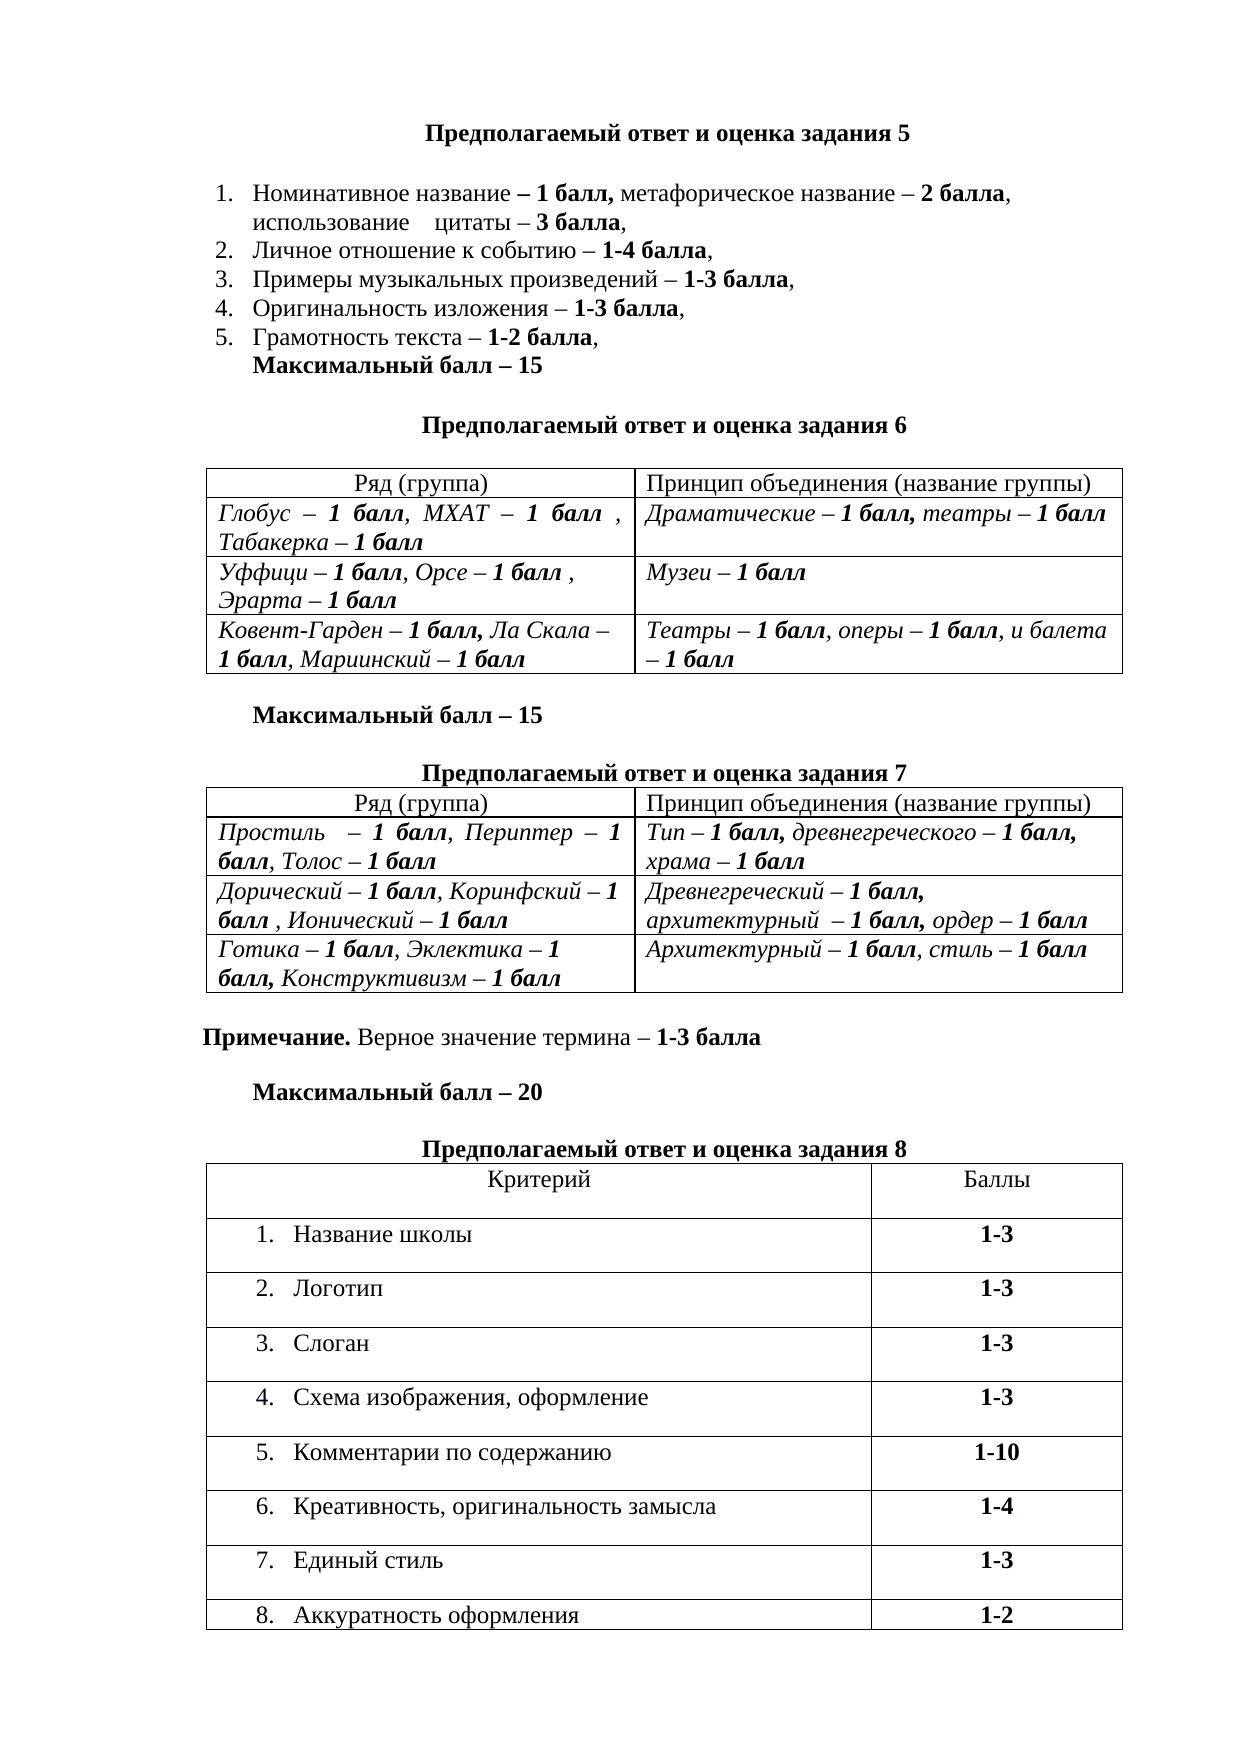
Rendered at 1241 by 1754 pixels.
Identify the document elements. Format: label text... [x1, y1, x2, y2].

table_cell Архитектурный – 1 балл, стиль – 1 балл [636, 935, 1122, 992]
text Примечание. Верное значение термина – 1-3 балла [177, 1022, 1152, 1051]
table_cell Уффици – 1 балл, Орсе – 1 балл , Эрарта – 1 балл [207, 557, 634, 614]
list Примеры музыкальных произведений – 1-3 балла, [215, 264, 1152, 293]
table_cell 1-3 [872, 1273, 1122, 1327]
text Предполагаемый ответ и оценка задания 5 [177, 118, 1152, 147]
table_cell 1-3 [872, 1382, 1122, 1436]
table_header Принцип объединения (название группы) [636, 788, 1122, 816]
list Оригинальность изложения – 1-3 балла, [215, 293, 1152, 322]
text Максимальный балл – 20 [252, 1077, 1152, 1106]
table_header Ряд (группа) [207, 469, 634, 497]
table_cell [207, 1600, 871, 1629]
table_cell Музеи – 1 балл [636, 557, 1122, 614]
list Номинативное название – 1 балл, метафорическое название – 2 балла, использование цитаты – 3 балла, [215, 178, 1152, 235]
table_cell Логотип [207, 1273, 871, 1327]
table_cell Слоган [207, 1328, 871, 1381]
table_header Принцип объединения (название группы) [636, 469, 1122, 497]
table_cell 1-10 [872, 1437, 1122, 1490]
text Максимальный балл – 15 [252, 700, 1152, 729]
table_cell Готика – 1 балл, Эклектика – 1 балл, Конструктивизм – 1 балл [207, 935, 634, 992]
table_header Критерий [207, 1164, 871, 1218]
table_cell Название школы [207, 1219, 871, 1272]
text Предполагаемый ответ и оценка задания 6 [177, 410, 1152, 439]
table_cell 1-4 [872, 1491, 1122, 1544]
list Личное отношение к событию – 1-4 балла, [215, 235, 1152, 264]
table_cell Глобус – 1 балл, МХАТ – 1 балл , Табакерка – 1 балл [207, 498, 634, 556]
table_cell Театры – 1 балл, оперы – 1 балл, и балета – 1 балл [636, 615, 1122, 673]
table_cell 1-3 [872, 1328, 1122, 1381]
list Грамотность текста – 1-2 балла, [215, 322, 1152, 350]
table_cell Тип – 1 балл, древнегреческого – 1 балл, храма – 1 балл [636, 818, 1122, 875]
table_cell Драматические – 1 балл, театры – 1 балл [636, 498, 1122, 556]
table_cell Комментарии по содержанию [207, 1437, 871, 1490]
table_cell 1-3 [872, 1219, 1122, 1272]
text Максимальный балл – 15 [252, 350, 1152, 379]
table_cell Схема изображения, оформление [207, 1382, 871, 1436]
table_cell 1-2 [872, 1600, 1122, 1629]
table_cell Простиль – 1 балл, Периптер – 1 балл, Толос – 1 балл [207, 818, 634, 875]
text Предполагаемый ответ и оценка задания 8 [177, 1134, 1152, 1163]
table_header Ряд (группа) [207, 788, 634, 816]
text Предполагаемый ответ и оценка задания 7 [177, 758, 1152, 787]
table_cell Креативность, оригинальность замысла [207, 1491, 871, 1544]
table_header Баллы [872, 1164, 1122, 1218]
table_cell Ковент-Гарден – 1 балл, Ла Скала – 1 балл, Мариинский – 1 балл [207, 615, 634, 673]
table_cell Дорический – 1 балл, Коринфский – 1 балл , Ионический – 1 балл [207, 876, 634, 933]
table_cell Единый стиль [207, 1546, 871, 1599]
table_cell Древнегреческий – 1 балл, архитектурный – 1 балл, ордер – 1 балл [636, 876, 1122, 933]
table_cell 1-3 [872, 1546, 1122, 1599]
